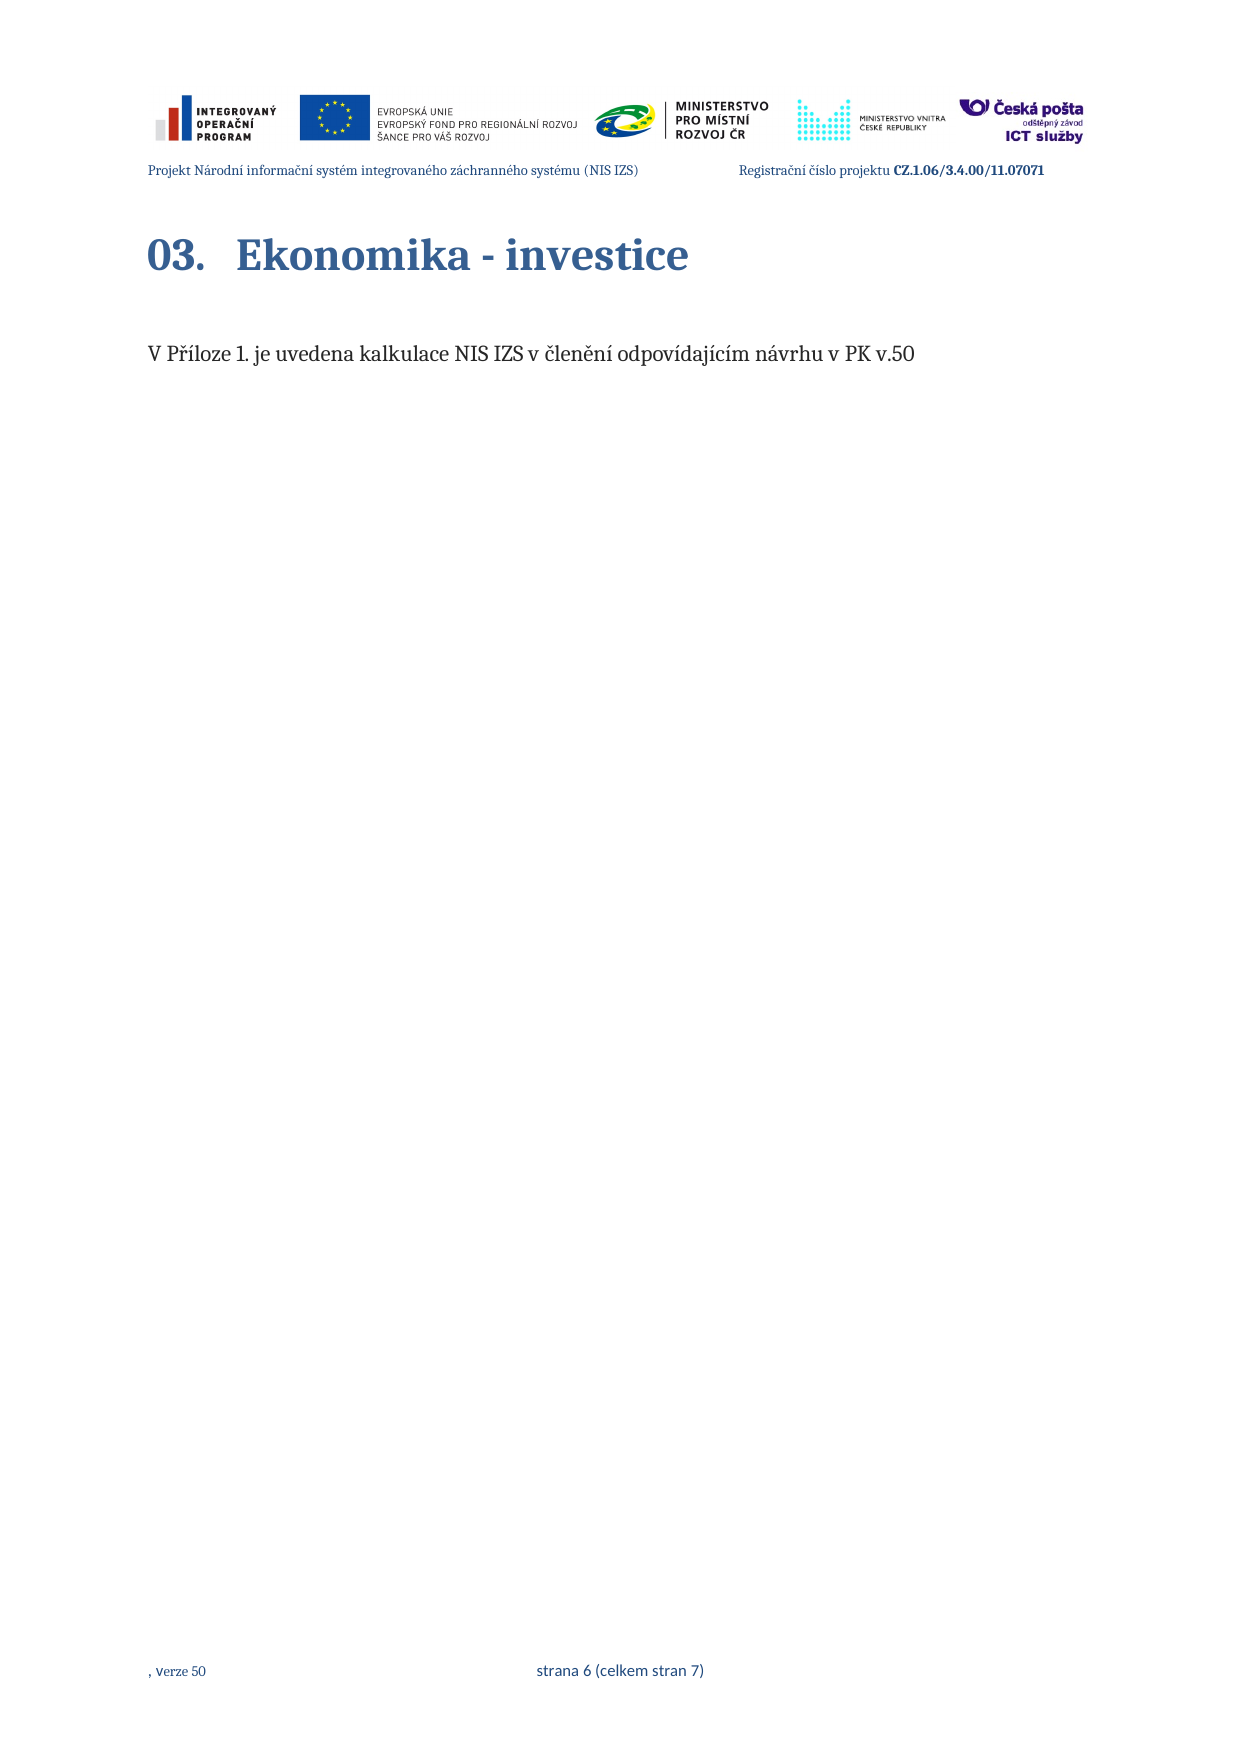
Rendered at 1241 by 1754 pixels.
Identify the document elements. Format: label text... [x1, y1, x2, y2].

subtitle Ekonomika - investice [148, 229, 1092, 282]
picture [147, 86, 1091, 152]
text V Příloze 1. je uvedena kalkulace NIS IZS v členění odpovídajícím návrhu v PK v.50 [148, 341, 1092, 367]
